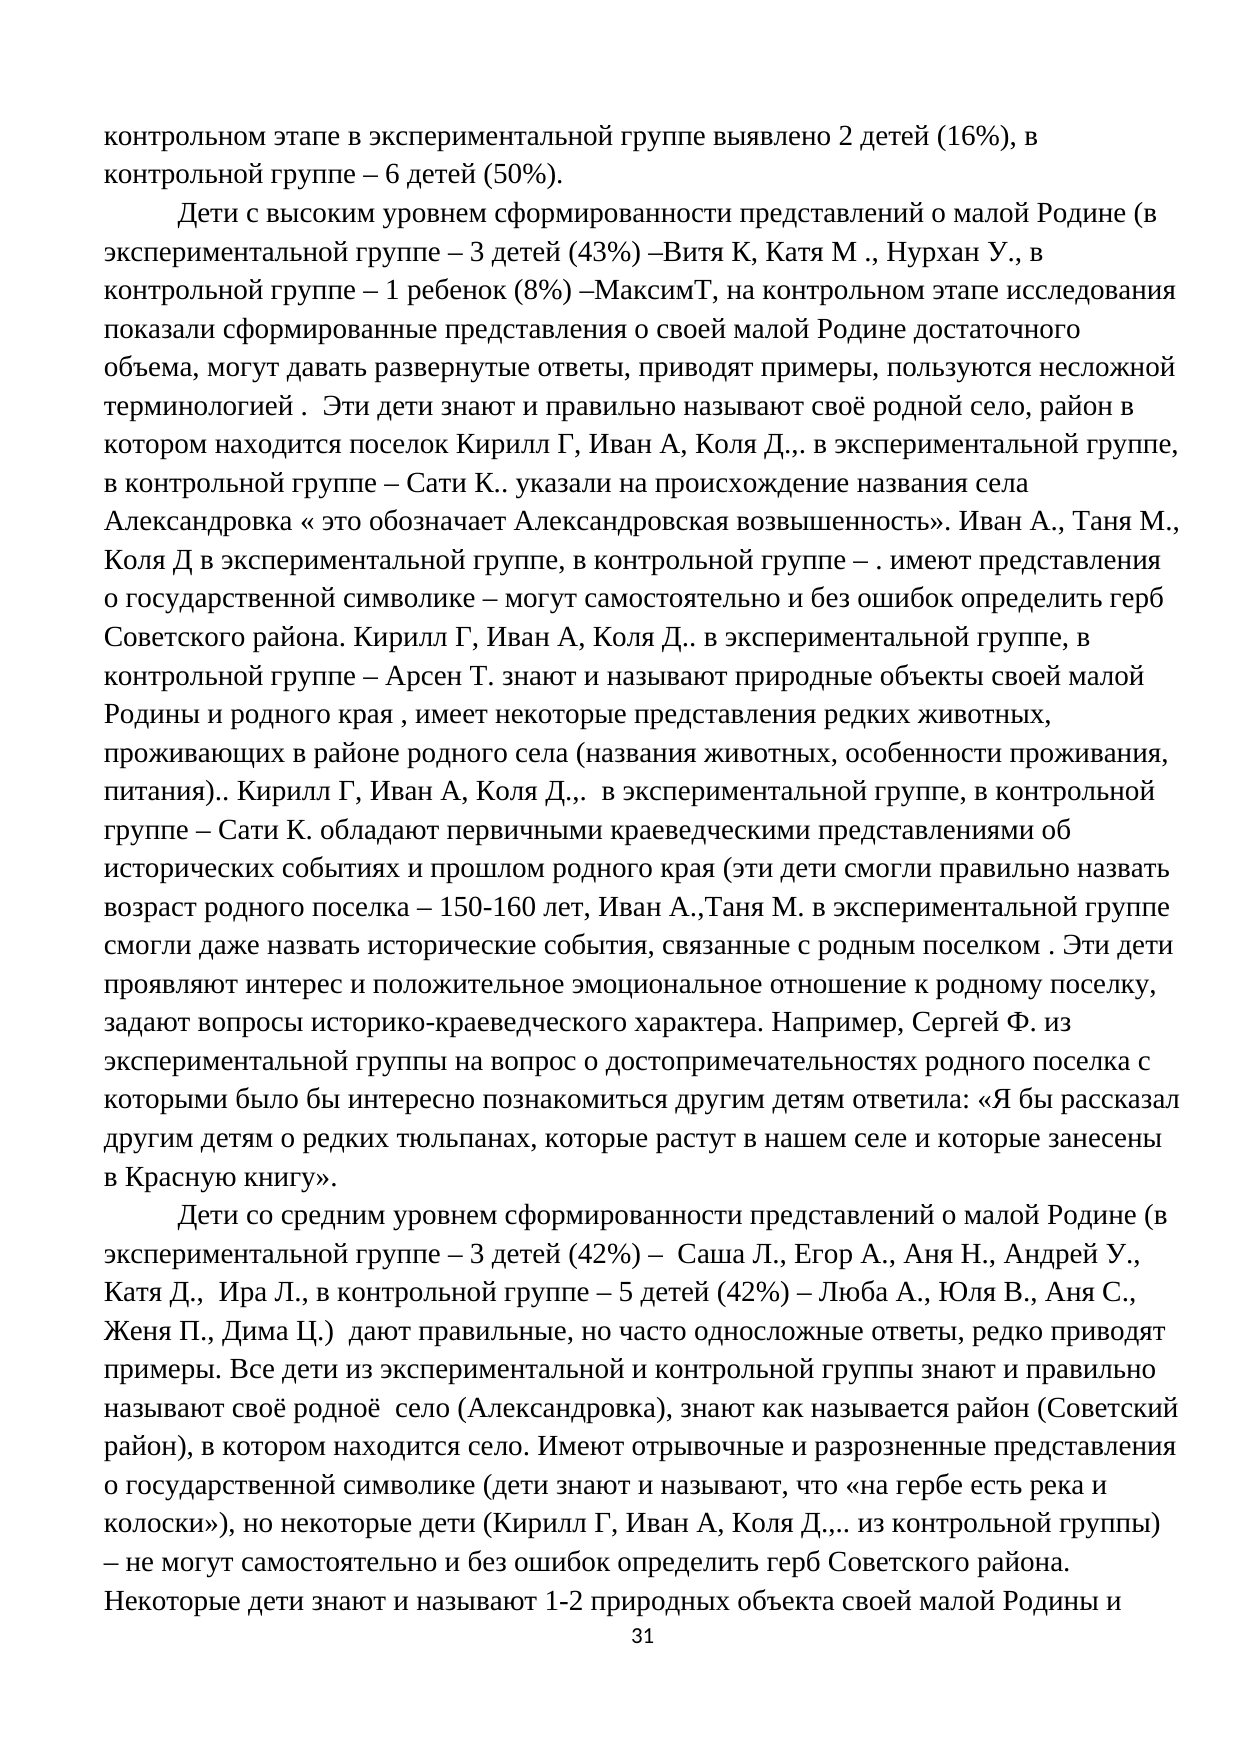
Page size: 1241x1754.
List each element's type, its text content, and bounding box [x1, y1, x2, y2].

text Дети с высоким уровнем сформированности представлений о малой Родине (в экспериментальной группе – 3 детей (43%) –Витя К, Катя М ., Нурхан У., в контрольной группе – 1 ребенок (8%) –МаксимТ, на контрольном этапе исследования показали сформированные представления о своей малой Родине достаточного объема, могут давать развернутые ответы, приводят примеры, пользуются несложной терминологией . Эти дети знают и правильно называют своё родной село, район в котором находится поселок Кирилл Г, Иван А, Коля Д.,. в экспериментальной группе, в контрольной группе – Сати К.. указали на происхождение названия села Александровка « это обозначает Александровская возвышенность». Иван А., Таня М., Коля Д в экспериментальной группе, в контрольной группе – . имеют представления о государственной символике – могут самостоятельно и без ошибок определить герб Советского района. Кирилл Г, Иван А, Коля Д.. в экспериментальной группе, в контрольной группе – Арсен Т. знают и называют природные объекты своей малой Родины и родного края , имеет некоторые представления редких животных, проживающих в районе родного села (названия животных, особенности проживания, питания).. Кирилл Г, Иван А, Коля Д.,. в экспериментальной группе, в контрольной группе – Сати К. обладают первичными краеведческими представлениями об исторических событиях и прошлом родного края (эти дети смогли правильно назвать возраст родного поселка – 150-160 лет, Иван А.,Таня М. в экспериментальной группе смогли даже назвать исторические события, связанные с родным поселком . Эти дети проявляют интерес и положительное эмоциональное отношение к родному поселку, задают вопросы историко-краеведческого характера. Например, Сергей Ф. из экспериментальной группы на вопрос о достопримечательностях родного поселка с которыми было бы интересно познакомиться другим детям ответила: «Я бы рассказал другим детям о редких тюльпанах, которые растут в нашем селе и которые занесены в Красную книгу». [103, 195, 1181, 1192]
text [103, 118, 1181, 190]
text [103, 1197, 1181, 1616]
